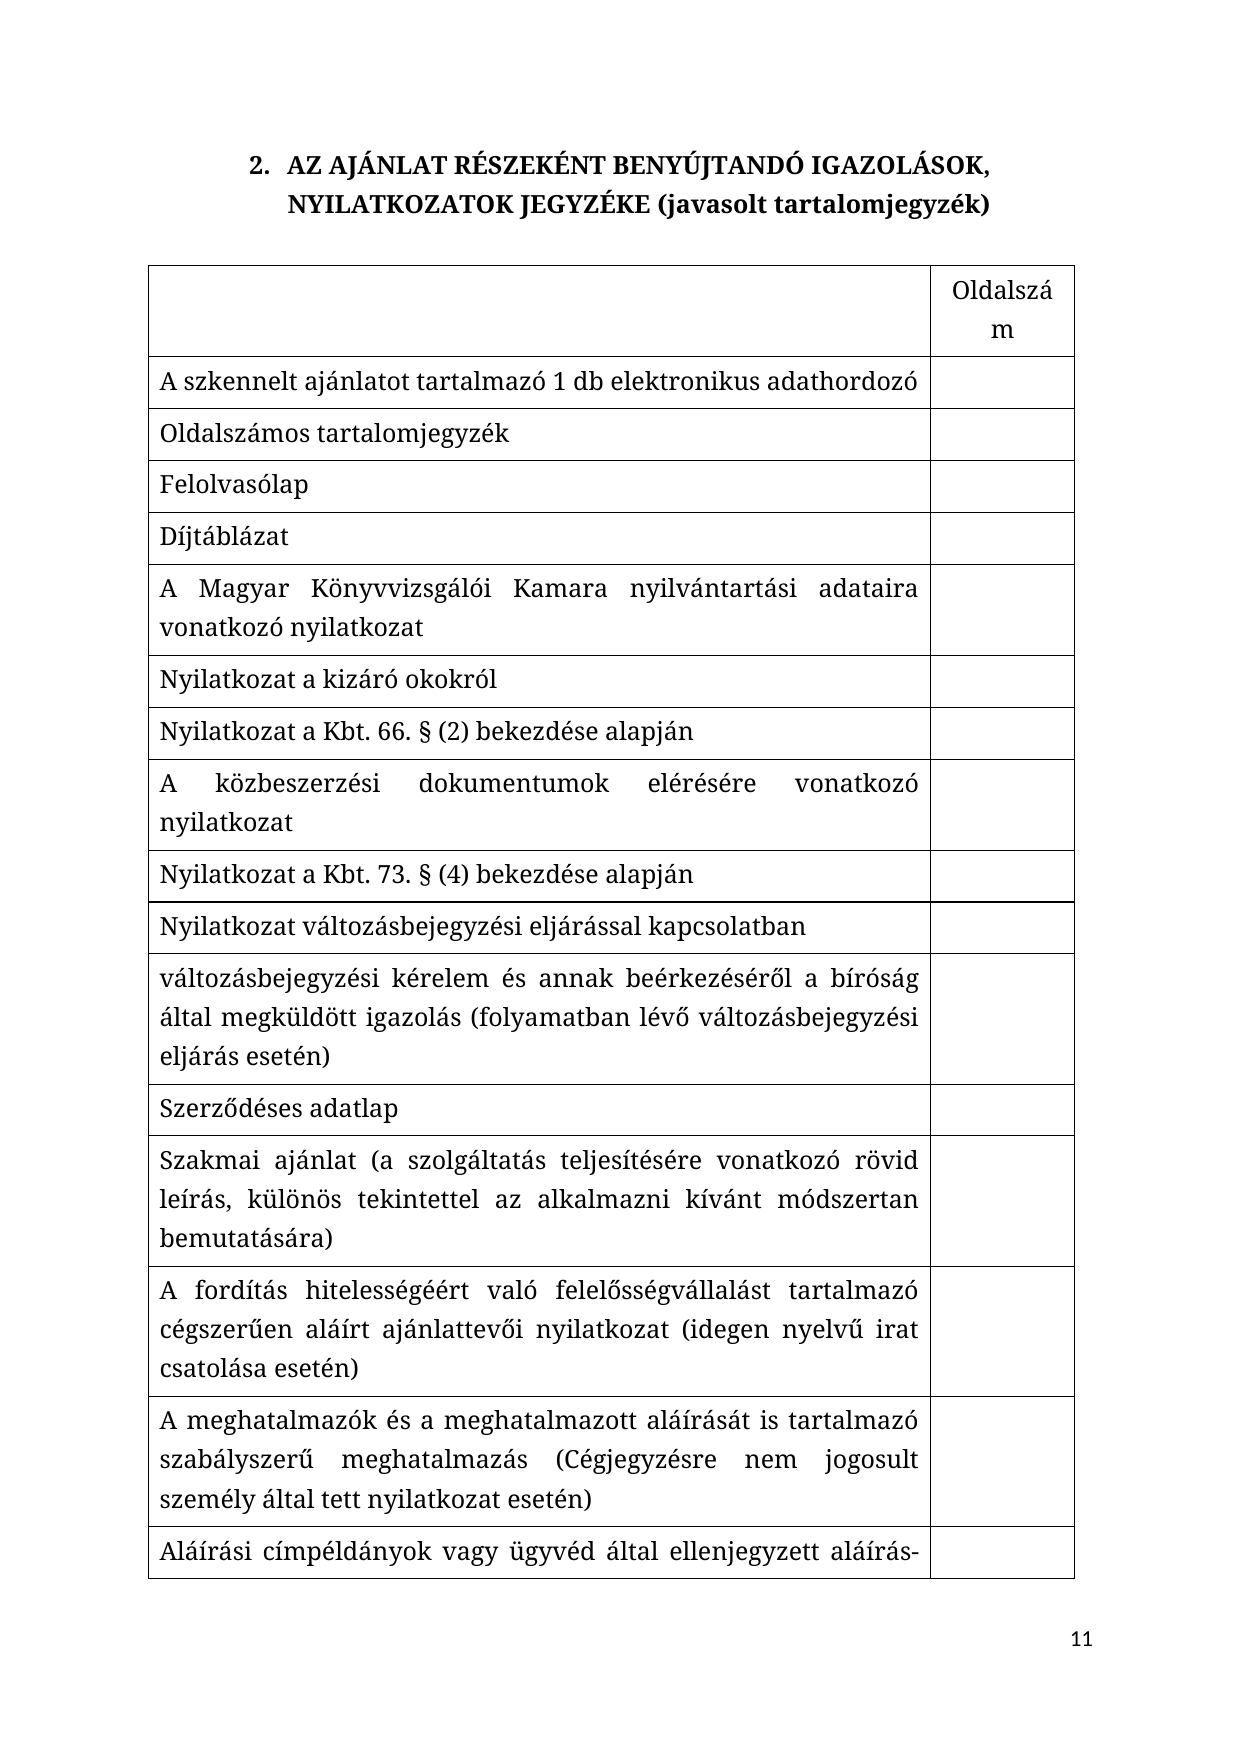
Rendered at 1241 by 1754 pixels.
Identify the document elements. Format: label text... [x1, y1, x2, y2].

table_cell [931, 1527, 1074, 1578]
table_header Oldalszám [931, 266, 1074, 356]
table_cell változásbejegyzési kérelem és annak beérkezéséről a bíróság által megküldött igazolás (folyamatban lévő változásbejegyzési eljárás esetén) [149, 954, 930, 1083]
table_cell Oldalszámos tartalomjegyzék [149, 409, 930, 460]
table_cell Nyilatkozat a Kbt. 73. § (4) bekezdése alapján [149, 851, 930, 901]
table_header [149, 266, 930, 356]
table_cell Szerződéses adatlap [149, 1085, 930, 1135]
table_cell [931, 461, 1074, 512]
table_cell [931, 954, 1074, 1083]
table_cell [931, 357, 1074, 408]
table_cell Nyilatkozat a Kbt. 66. § (2) bekezdése alapján [149, 708, 930, 758]
table_cell [931, 1267, 1074, 1396]
table_cell A közbeszerzési dokumentumok elérésére vonatkozó nyilatkozat [149, 760, 930, 849]
table_cell [931, 656, 1074, 707]
table_cell [931, 1085, 1074, 1135]
table_cell [931, 1397, 1074, 1526]
table_cell A szkennelt ajánlatot tartalmazó 1 db elektronikus adathordozó [149, 357, 930, 408]
table_cell A fordítás hitelességéért való felelősségvállalást tartalmazó cégszerűen aláírt ajánlattevői nyilatkozat (idegen nyelvű irat csatolása esetén) [149, 1267, 930, 1396]
table_cell [931, 851, 1074, 901]
table_cell [931, 1136, 1074, 1266]
table_cell Nyilatkozat a kizáró okokról [149, 656, 930, 707]
table_cell [931, 565, 1074, 655]
subtitle AZ AJÁNLAT RÉSZEKÉNT BENYÚJTANDÓ IGAZOLÁSOK, NYILATKOZATOK JEGYZÉKE (javasolt tartalomjegyzék) [148, 148, 1093, 221]
table_cell Felolvasólap [149, 461, 930, 512]
table_cell Szakmai ajánlat (a szolgáltatás teljesítésére vonatkozó rövid leírás, különös tekintettel az alkalmazni kívánt módszertan bemutatására) [149, 1136, 930, 1266]
table_cell Nyilatkozat változásbejegyzési eljárással kapcsolatban [149, 903, 930, 953]
table_cell A meghatalmazók és a meghatalmazott aláírását is tartalmazó szabályszerű meghatalmazás (Cégjegyzésre nem jogosult személy által tett nyilatkozat esetén) [149, 1397, 930, 1526]
table_cell [931, 903, 1074, 953]
table_cell A Magyar Könyvvizsgálói Kamara nyilvántartási adataira vonatkozó nyilatkozat [149, 565, 930, 655]
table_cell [149, 1527, 930, 1578]
table_cell [931, 760, 1074, 849]
table_cell [931, 513, 1074, 564]
table_cell [931, 409, 1074, 460]
table_cell Díjtáblázat [149, 513, 930, 564]
table_cell [931, 708, 1074, 758]
